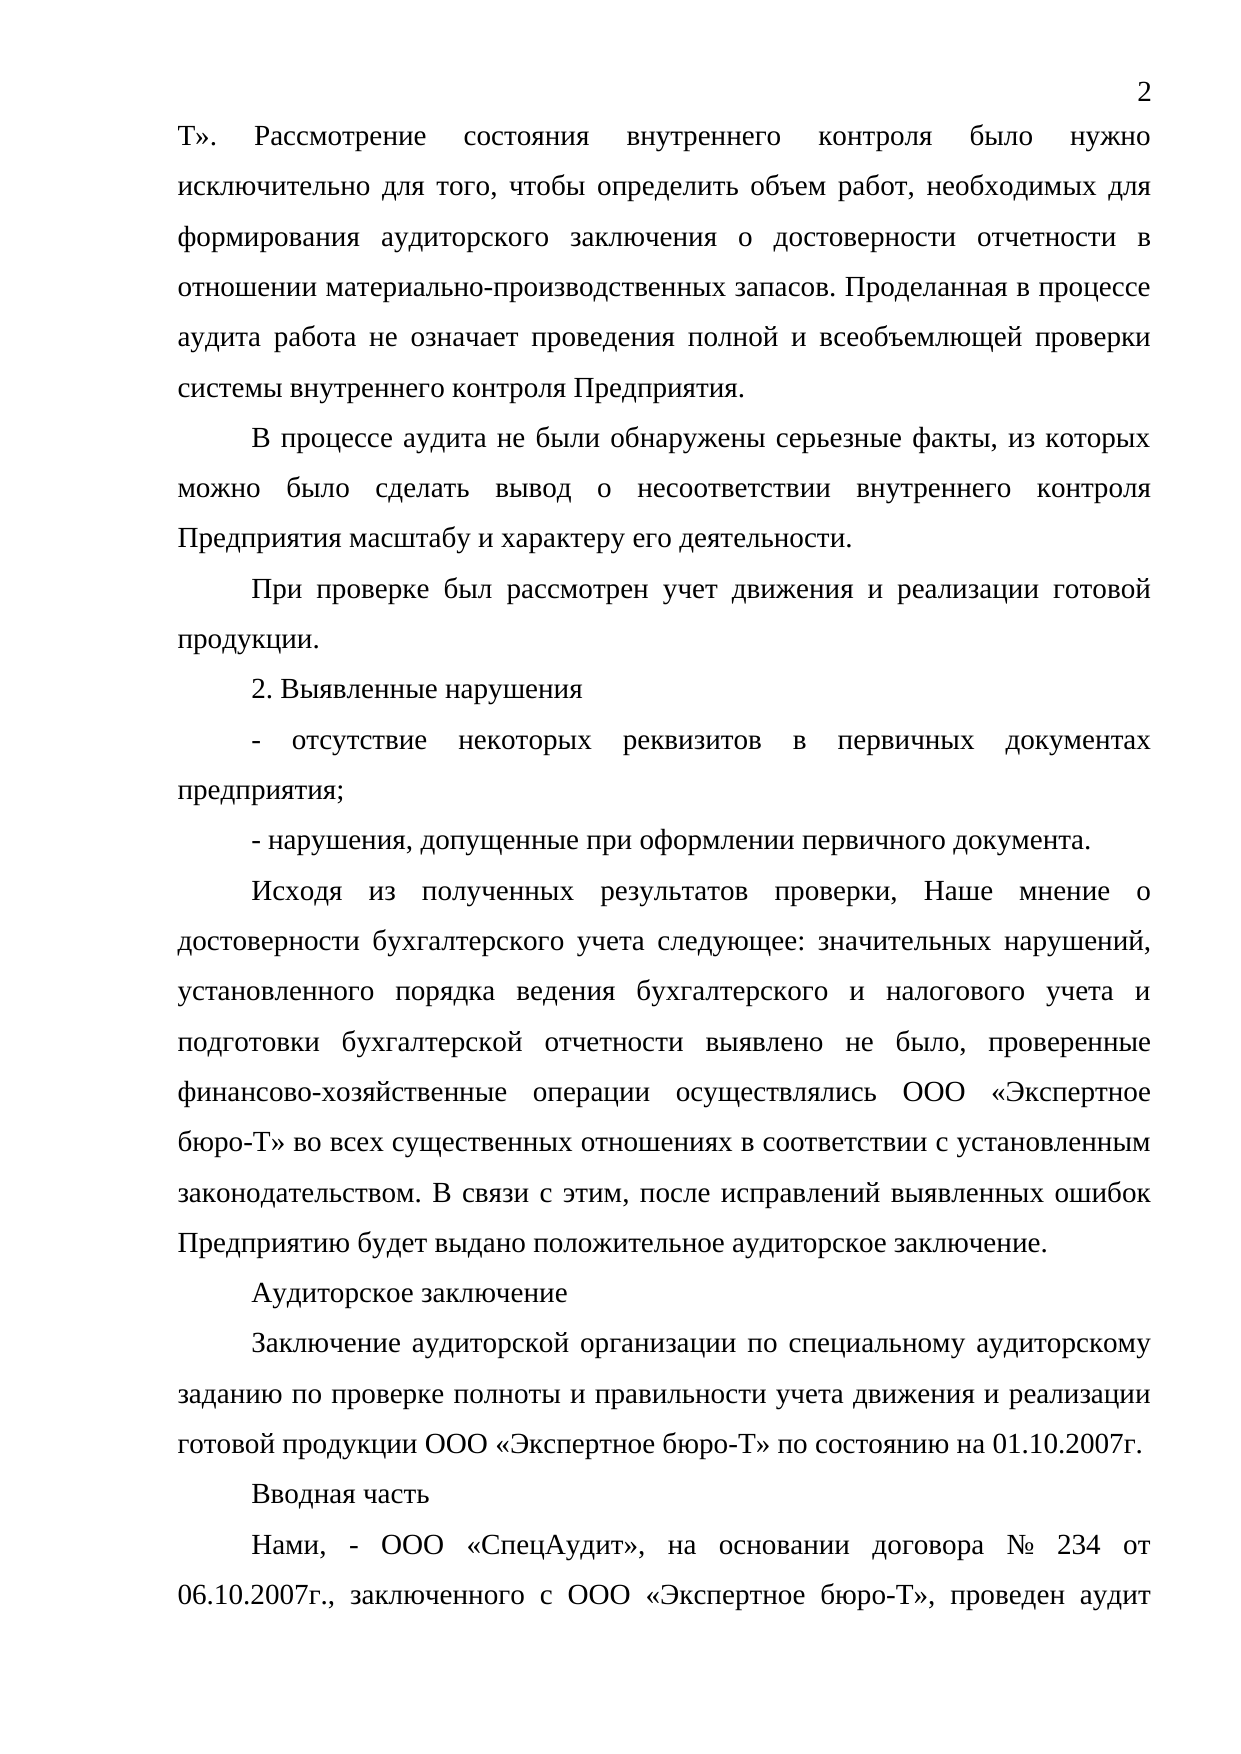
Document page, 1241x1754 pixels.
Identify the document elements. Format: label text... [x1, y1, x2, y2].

text - отсутствие некоторых реквизитов в первичных документах предприятия; [177, 722, 1152, 806]
text 2. Выявленные нарушения [177, 672, 1152, 705]
text В процессе аудита не были обнаружены серьезные факты, из которых можно было сделать вывод о несоответствии внутреннего контроля Предприятия масштабу и характеру его деятельности. [177, 420, 1152, 554]
text Заключение аудиторской организации по специальному аудиторскому заданию по проверке полноты и правильности учета движения и реализации готовой продукции ООО «Экспертное бюро-Т» по состоянию на 01.10.2007г. [177, 1326, 1152, 1460]
text Исходя из полученных результатов проверки, Наше мнение о достоверности бухгалтерского учета следующее: значительных нарушений, установленного порядка ведения бухгалтерского и налогового учета и подготовки бухгалтерской отчетности выявлено не было, проверенные финансово-хозяйственные операции осуществлялись ООО «Экспертное бюро-Т» во всех существенных отношениях в соответствии с установленным законодательством. В связи с этим, после исправлений выявленных ошибок Предприятию будет выдано положительное аудиторское заключение. [177, 873, 1152, 1258]
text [177, 1527, 1152, 1611]
text При проверке был рассмотрен учет движения и реализации готовой продукции. [177, 571, 1152, 655]
text - нарушения, допущенные при оформлении первичного документа. [177, 822, 1152, 856]
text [177, 118, 1152, 403]
text Вводная часть [177, 1477, 1152, 1510]
text Аудиторское заключение [177, 1275, 1152, 1309]
